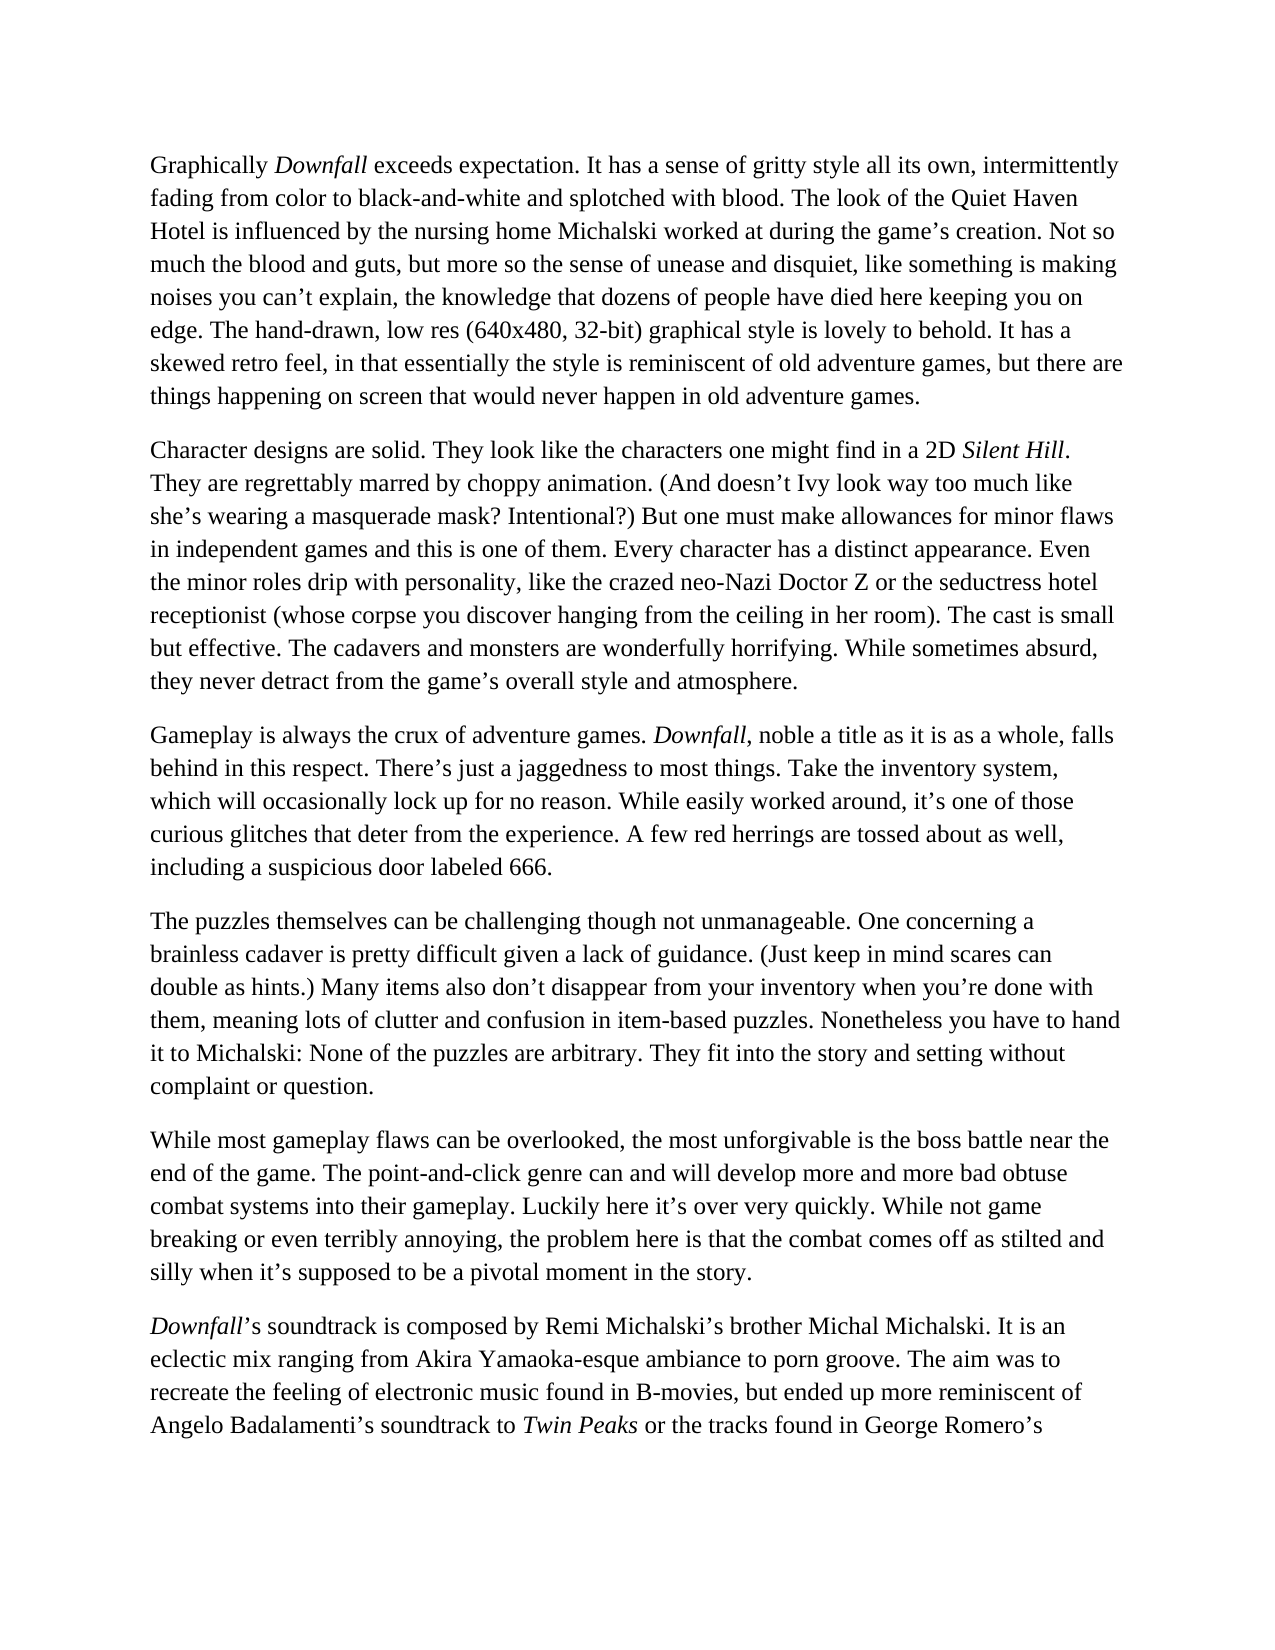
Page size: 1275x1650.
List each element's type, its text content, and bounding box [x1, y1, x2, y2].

text Graphically Downfall exceeds expectation. It has a sense of gritty style all its own, intermittently fading from color to black-and-white and splotched with blood. The look of the Quiet Haven Hotel is influenced by the nursing home Michalski worked at during the game’s creation. Not so much the blood and guts, but more so the sense of unease and disquiet, like something is making noises you can’t explain, the knowledge that dozens of people have died here keeping you on edge. The hand-drawn, low res (640x480, 32-bit) graphical style is lovely to behold. It has a skewed retro feel, in that essentially the style is reminiscent of old adventure games, but there are things happening on screen that would never happen in old adventure games. [150, 150, 1125, 410]
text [150, 1311, 1125, 1439]
text The puzzles themselves can be challenging though not unmanageable. One concerning a brainless cadaver is pretty difficult given a lack of guidance. (Just keep in mind scares can double as hints.) Many items also don’t disappear from your inventory when you’re done with them, meaning lots of clutter and confusion in item-based puzzles. Nonetheless you have to hand it to Michalski: None of the puzzles are arbitrary. They fit into the story and setting without complaint or question. [150, 906, 1125, 1100]
text While most gameplay flaws can be overlooked, the most unforgivable is the boss battle near the end of the game. The point-and-click genre can and will develop more and more bad obtuse combat systems into their gameplay. Luckily here it’s over very quickly. While not game breaking or even terribly annoying, the problem here is that the combat comes off as stilted and silly when it’s supposed to be a pivotal moment in the story. [150, 1125, 1125, 1286]
text Character designs are solid. They look like the characters one might find in a 2D Silent Hill. They are regrettably marred by choppy animation. (And doesn’t Ivy look way too much like she’s wearing a masquerade mask? Intentional?) But one must make allowances for minor flaws in independent games and this is one of them. Every character has a distinct appearance. Even the minor roles drip with personality, like the crazed neo-Nazi Doctor Z or the seductress hotel receptionist (whose corpse you discover hanging from the ceiling in her room). The cast is small but effective. The cadavers and monsters are wonderfully horrifying. While sometimes absurd, they never detract from the game’s overall style and atmosphere. [150, 435, 1125, 695]
text Gameplay is always the crux of adventure games. Downfall, noble a title as it is as a whole, falls behind in this respect. There’s just a jaggedness to most things. Take the inventory system, which will occasionally lock up for no reason. While easily worked around, it’s one of those curious glitches that deter from the experience. A few red herrings are tossed about as well, including a suspicious door labeled 666. [150, 720, 1125, 881]
